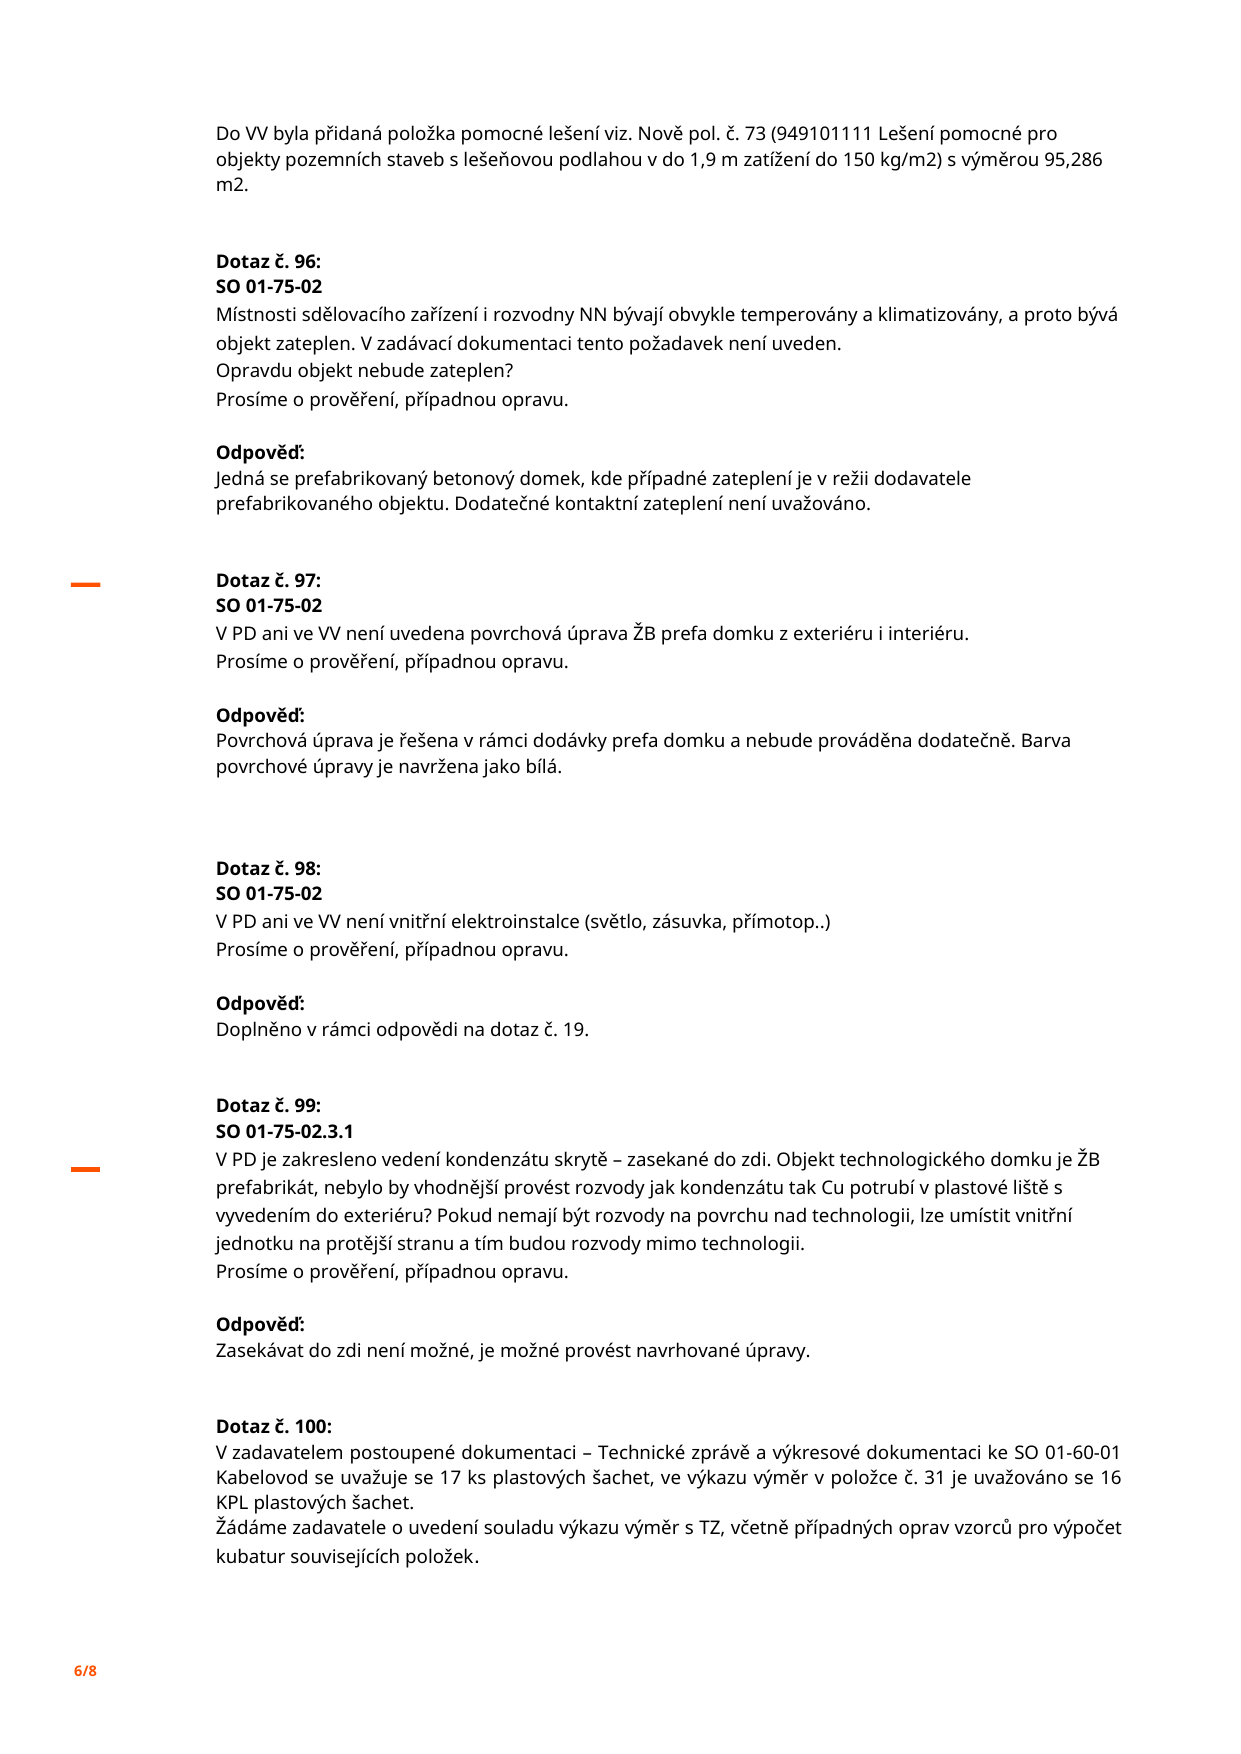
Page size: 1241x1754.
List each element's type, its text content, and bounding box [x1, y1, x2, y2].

text V PD je zakresleno vedení kondenzátu skrytě – zasekané do zdi. Objekt technologického domku je ŽB prefabrikát, nebylo by vhodnější provést rozvody jak kondenzátu tak Cu potrubí v plastové liště s vyvedením do exteriéru? Pokud nemají být rozvody na povrchu nad technologii, lze umístit vnitřní jednotku na protější stranu a tím budou rozvody mimo technologii. [216, 1146, 1122, 1256]
text Odpověď: [216, 439, 1122, 465]
text Odpověď: [216, 990, 1122, 1016]
text Dotaz č. 97: [216, 567, 1122, 592]
text SO 01-75-02 [216, 881, 1122, 906]
text Žádáme zadavatele o uvedení souladu výkazu výměr s TZ, včetně případných oprav vzorců pro výpočet kubatur souvisejících položek. [216, 1514, 1122, 1569]
text Místnosti sdělovacího zařízení i rozvodny NN bývají obvykle temperovány a klimatizovány, a proto bývá objekt zateplen. V zadávací dokumentaci tento požadavek není uveden. [216, 302, 1122, 355]
text SO 01-75-02 [216, 592, 1122, 618]
text Dotaz č. 100: [216, 1414, 1122, 1439]
text Prosíme o prověření, případnou opravu. [216, 386, 1122, 411]
text Odpověď: [216, 1312, 1122, 1337]
text Dotaz č. 99: [216, 1092, 1122, 1118]
text V PD ani ve VV není uvedena povrchová úprava ŽB prefa domku z exteriéru i interiéru. [216, 621, 1122, 646]
text SO 01-75-02.3.1 [216, 1118, 1122, 1143]
text Odpověď: [216, 702, 1122, 728]
text Prosíme o prověření, případnou opravu. [216, 1258, 1122, 1283]
text Zasekávat do zdi není možné, je možné provést navrhované úpravy. [216, 1337, 1122, 1363]
text Dotaz č. 96: [216, 248, 1122, 274]
text Jedná se prefabrikovaný betonový domek, kde případné zateplení je v režii dodavatele prefabrikovaného objektu. Dodatečné kontaktní zateplení není uvažováno. [216, 465, 1122, 516]
text V PD ani ve VV není vnitřní elektroinstalce (světlo, zásuvka, přímotop..) [216, 909, 1122, 934]
text Doplněno v rámci odpovědi na dotaz č. 19. [216, 1016, 1122, 1041]
text Povrchová úprava je řešena v rámci dodávky prefa domku a nebude prováděna dodatečně. Barva povrchové úpravy je navržena jako bílá. [216, 728, 1122, 779]
text Opravdu objekt nebude zateplen? [216, 358, 1122, 383]
text Prosíme o prověření, případnou opravu. [216, 648, 1122, 674]
text Dotaz č. 98: [216, 855, 1122, 881]
text Prosíme o prověření, případnou opravu. [216, 937, 1122, 962]
text SO 01-75-02 [216, 274, 1122, 299]
text V zadavatelem postoupené dokumentaci – Technické zprávě a výkresové dokumentaci ke SO 01-60-01 Kabelovod se uvažuje se 17 ks plastových šachet, ve výkazu výměr v položce č. 31 je uvažováno se 16 KPL plastových šachet. [216, 1439, 1122, 1514]
text Do VV byla přidaná položka pomocné lešení viz. Nově pol. č. 73 (949101111 Lešení pomocné pro objekty pozemních staveb s lešeňovou podlahou v do 1,9 m zatížení do 150 kg/m2) s výměrou 95,286 m2. [216, 121, 1122, 197]
